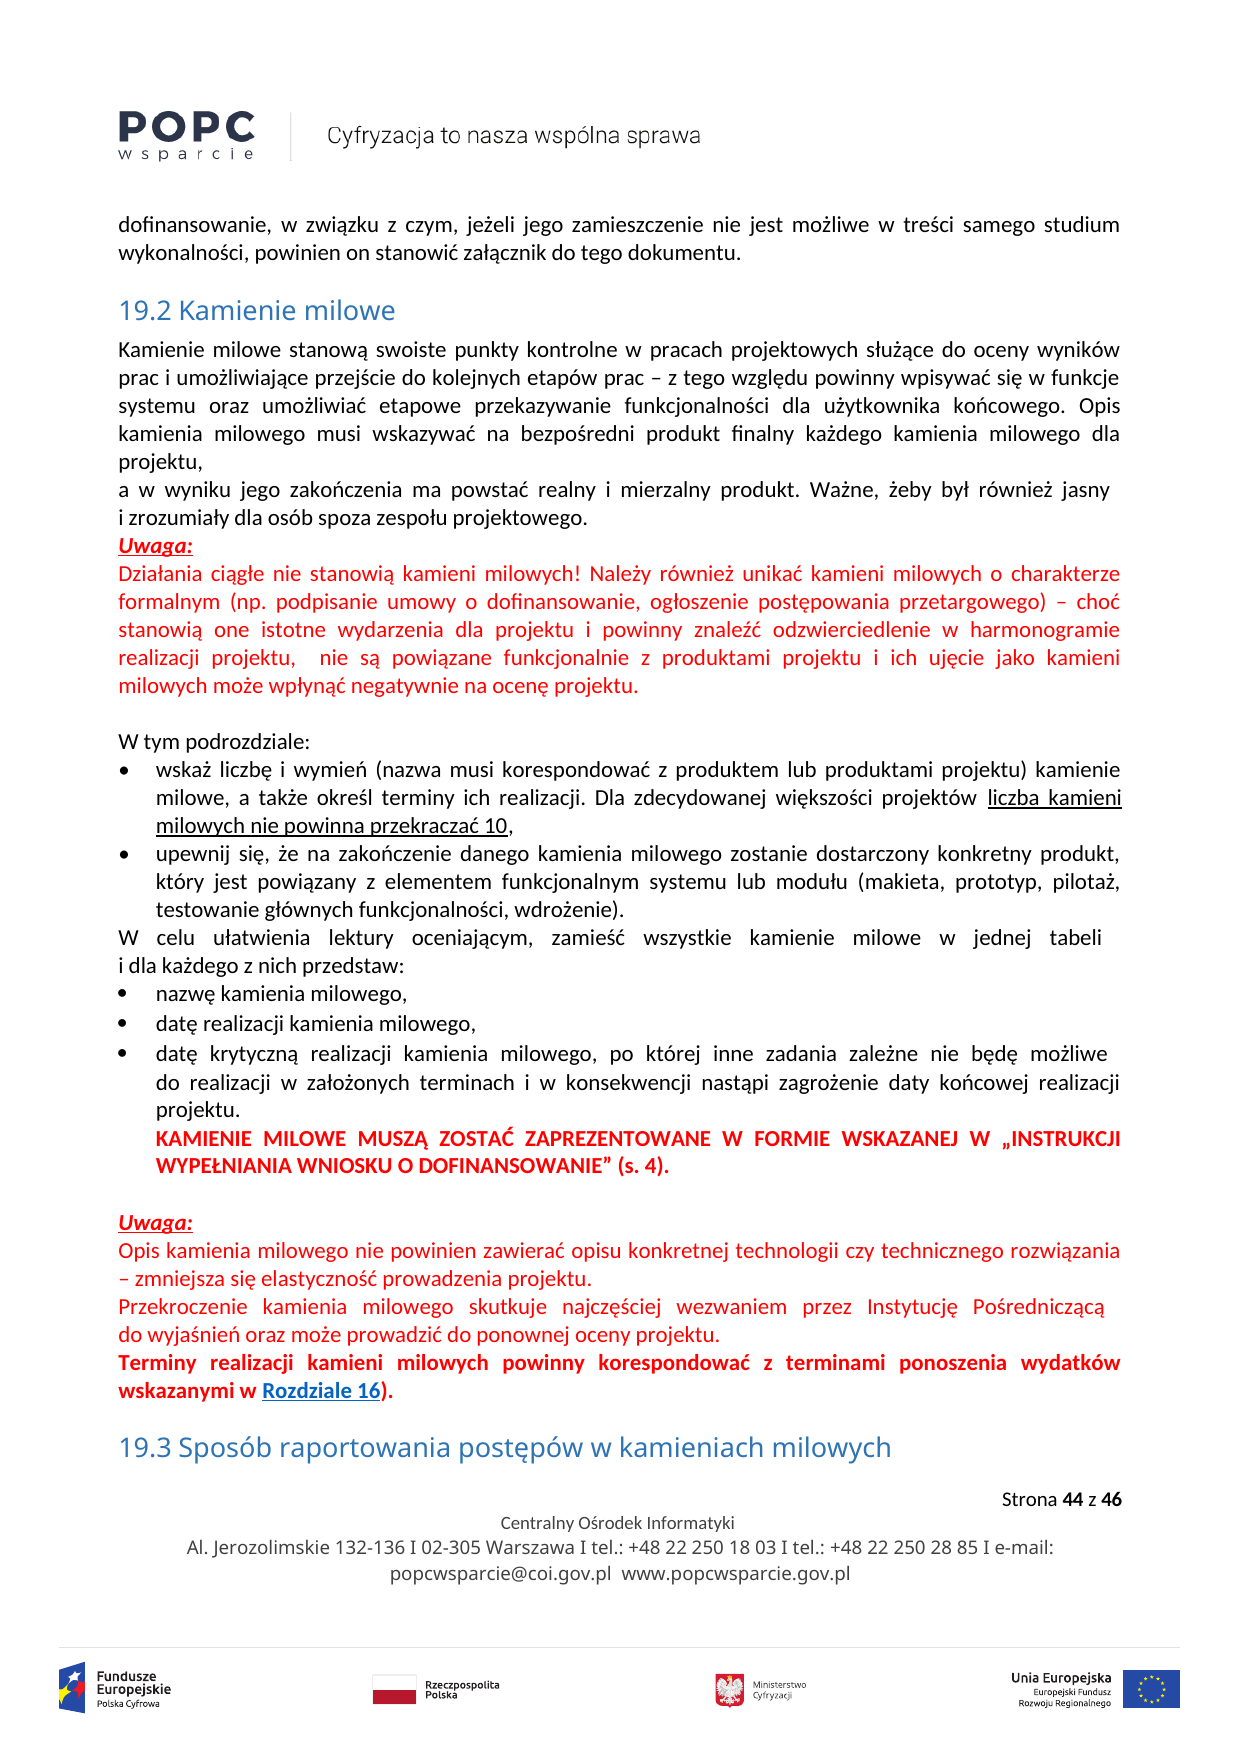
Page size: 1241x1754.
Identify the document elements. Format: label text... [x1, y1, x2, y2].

text Uwaga: [118, 1208, 1122, 1236]
text Przekroczenie kamienia milowego skutkuje najczęściej wezwaniem przez Instytucję Pośredniczącą do wyjaśnień oraz może prowadzić do ponownej oceny projektu. [118, 1292, 1122, 1348]
text Opis kamienia milowego nie powinien zawierać opisu konkretnej technologii czy technicznego rozwiązania – zmniejsza się elastyczność prowadzenia projektu. [118, 1236, 1122, 1292]
list upewnij się, że na zakończenie danego kamienia milowego zostanie dostarczony konkretny produkt, który jest powiązany z elementem funkcjonalnym systemu lub modułu (makieta, prototyp, pilotaż, testowanie głównych funkcjonalności, wdrożenie). [118, 839, 1122, 923]
picture [118, 94, 709, 183]
subtitle Sposób raportowania postępów w kamieniach milowych [118, 1429, 1122, 1466]
text Terminy realizacji kamieni milowych powinny korespondować z terminami ponoszenia wydatków wskazanymi w Rozdziale 16). [118, 1348, 1122, 1404]
list datę realizacji kamienia milowego, [118, 1009, 1122, 1037]
text KAMIENIE MILOWE MUSZĄ ZOSTAĆ ZAPREZENTOWANE W FORMIE WSKAZANEJ W „INSTRUKCJI WYPEŁNIANIA WNIOSKU O DOFINANSOWANIE” (s. 4). [156, 1124, 1122, 1180]
list nazwę kamienia milowego, [118, 979, 1122, 1007]
list wskaż liczbę i wymień (nazwa musi korespondować z produktem lub produktami projektu) kamienie milowe, a także określ terminy ich realizacji. Dla zdecydowanej większości projektów liczba kamieni milowych nie powinna przekraczać 10, [118, 755, 1122, 839]
list datę krytyczną realizacji kamienia milowego, po której inne zadania zależne nie będę możliwe do realizacji w założonych terminach i w konsekwencji nastąpi zagrożenie daty końcowej realizacji projektu. [118, 1039, 1122, 1124]
text W celu ułatwienia lektury oceniającym, zamieść wszystkie kamienie milowe w jednej tabeli i dla każdego z nich przedstaw: [118, 923, 1122, 979]
text Uwaga: [118, 531, 1122, 559]
text W tym podrozdziale: [118, 727, 1122, 755]
text Działania ciągłe nie stanowią kamieni milowych! Należy również unikać kamieni milowych o charakterze formalnym (np. podpisanie umowy o dofinansowanie, ogłoszenie postępowania przetargowego) – choć stanowią one istotne wydarzenia dla projektu i powinny znaleźć odzwierciedlenie w harmonogramie realizacji projektu, nie są powiązane funkcjonalnie z produktami projektu i ich ujęcie jako kamieni milowych może wpłynąć negatywnie na ocenę projektu. [118, 559, 1122, 699]
text Kamienie milowe stanową swoiste punkty kontrolne w pracach projektowych służące do oceny wyników prac i umożliwiające przejście do kolejnych etapów prac – z tego względu powinny wpisywać się w funkcje systemu oraz umożliwiać etapowe przekazywanie funkcjonalności dla użytkownika końcowego. Opis kamienia milowego musi wskazywać na bezpośredni produkt finalny każdego kamienia milowego dla projektu, a w wyniku jego zakończenia ma powstać realny i mierzalny produkt. Ważne, żeby był również jasny i zrozumiały dla osób spoza zespołu projektowego. [118, 335, 1122, 531]
subtitle Kamienie milowe [118, 292, 1122, 328]
